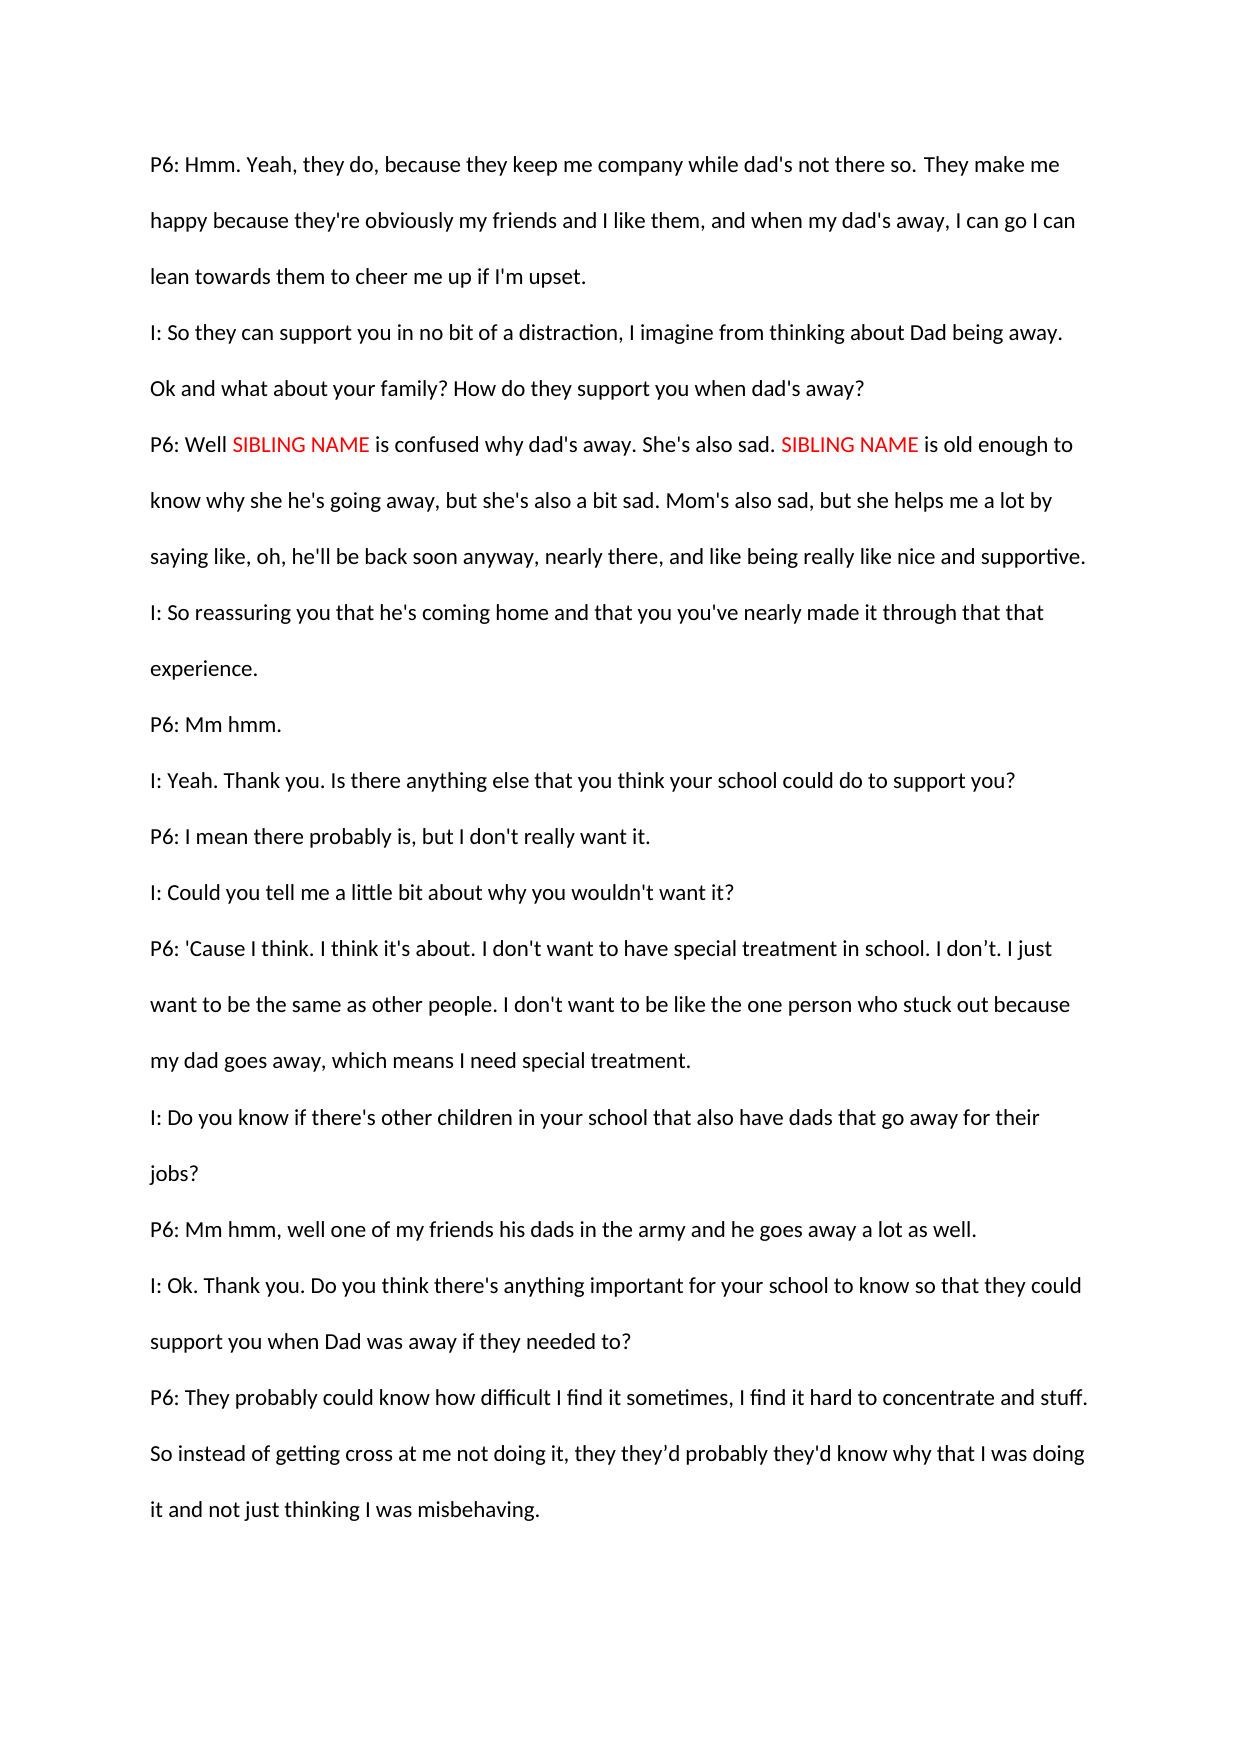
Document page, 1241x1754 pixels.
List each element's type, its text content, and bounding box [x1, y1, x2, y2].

text P6: 'Cause I think. I think it's about. I don't want to have special treatment in school. I don’t. I just want to be the same as other people. I don't want to be like the one person who stuck out because my dad goes away, which means I need special treatment. [150, 934, 1090, 1075]
text P6: Mm hmm. [150, 710, 1090, 738]
text P6: They probably could know how difficult I find it sometimes, I find it hard to concentrate and stuff. So instead of getting cross at me not doing it, they they’d probably they'd know why that I was doing it and not just thinking I was misbehaving. [150, 1383, 1090, 1523]
text I: Yeah. Thank you. Is there anything else that you think your school could do to support you? [150, 766, 1090, 794]
text I: Could you tell me a little bit about why you wouldn't want it? [150, 878, 1090, 907]
text I: Do you know if there's other children in your school that also have dads that go away for their jobs? [150, 1103, 1090, 1187]
text I: So they can support you in no bit of a distraction, I imagine from thinking about Dad being away. Ok and what about your family? How do they support you when dad's away? [150, 318, 1090, 402]
text I: Ok. Thank you. Do you think there's anything important for your school to know so that they could support you when Dad was away if they needed to? [150, 1271, 1090, 1355]
text P6: Hmm. Yeah, they do, because they keep me company while dad's not there so. They make me happy because they're obviously my friends and I like them, and when my dad's away, I can go I can lean towards them to cheer me up if I'm upset. [150, 150, 1090, 290]
text P6: I mean there probably is, but I don't really want it. [150, 822, 1090, 851]
text I: So reassuring you that he's coming home and that you you've nearly made it through that that experience. [150, 598, 1090, 682]
text P6: Mm hmm, well one of my friends his dads in the army and he goes away a lot as well. [150, 1215, 1090, 1243]
text P6: Well SIBLING NAME is confused why dad's away. She's also sad. SIBLING NAME is old enough to know why she he's going away, but she's also a bit sad. Mom's also sad, but she helps me a lot by saying like, oh, he'll be back soon anyway, nearly there, and like being really like nice and supportive. [150, 430, 1090, 570]
